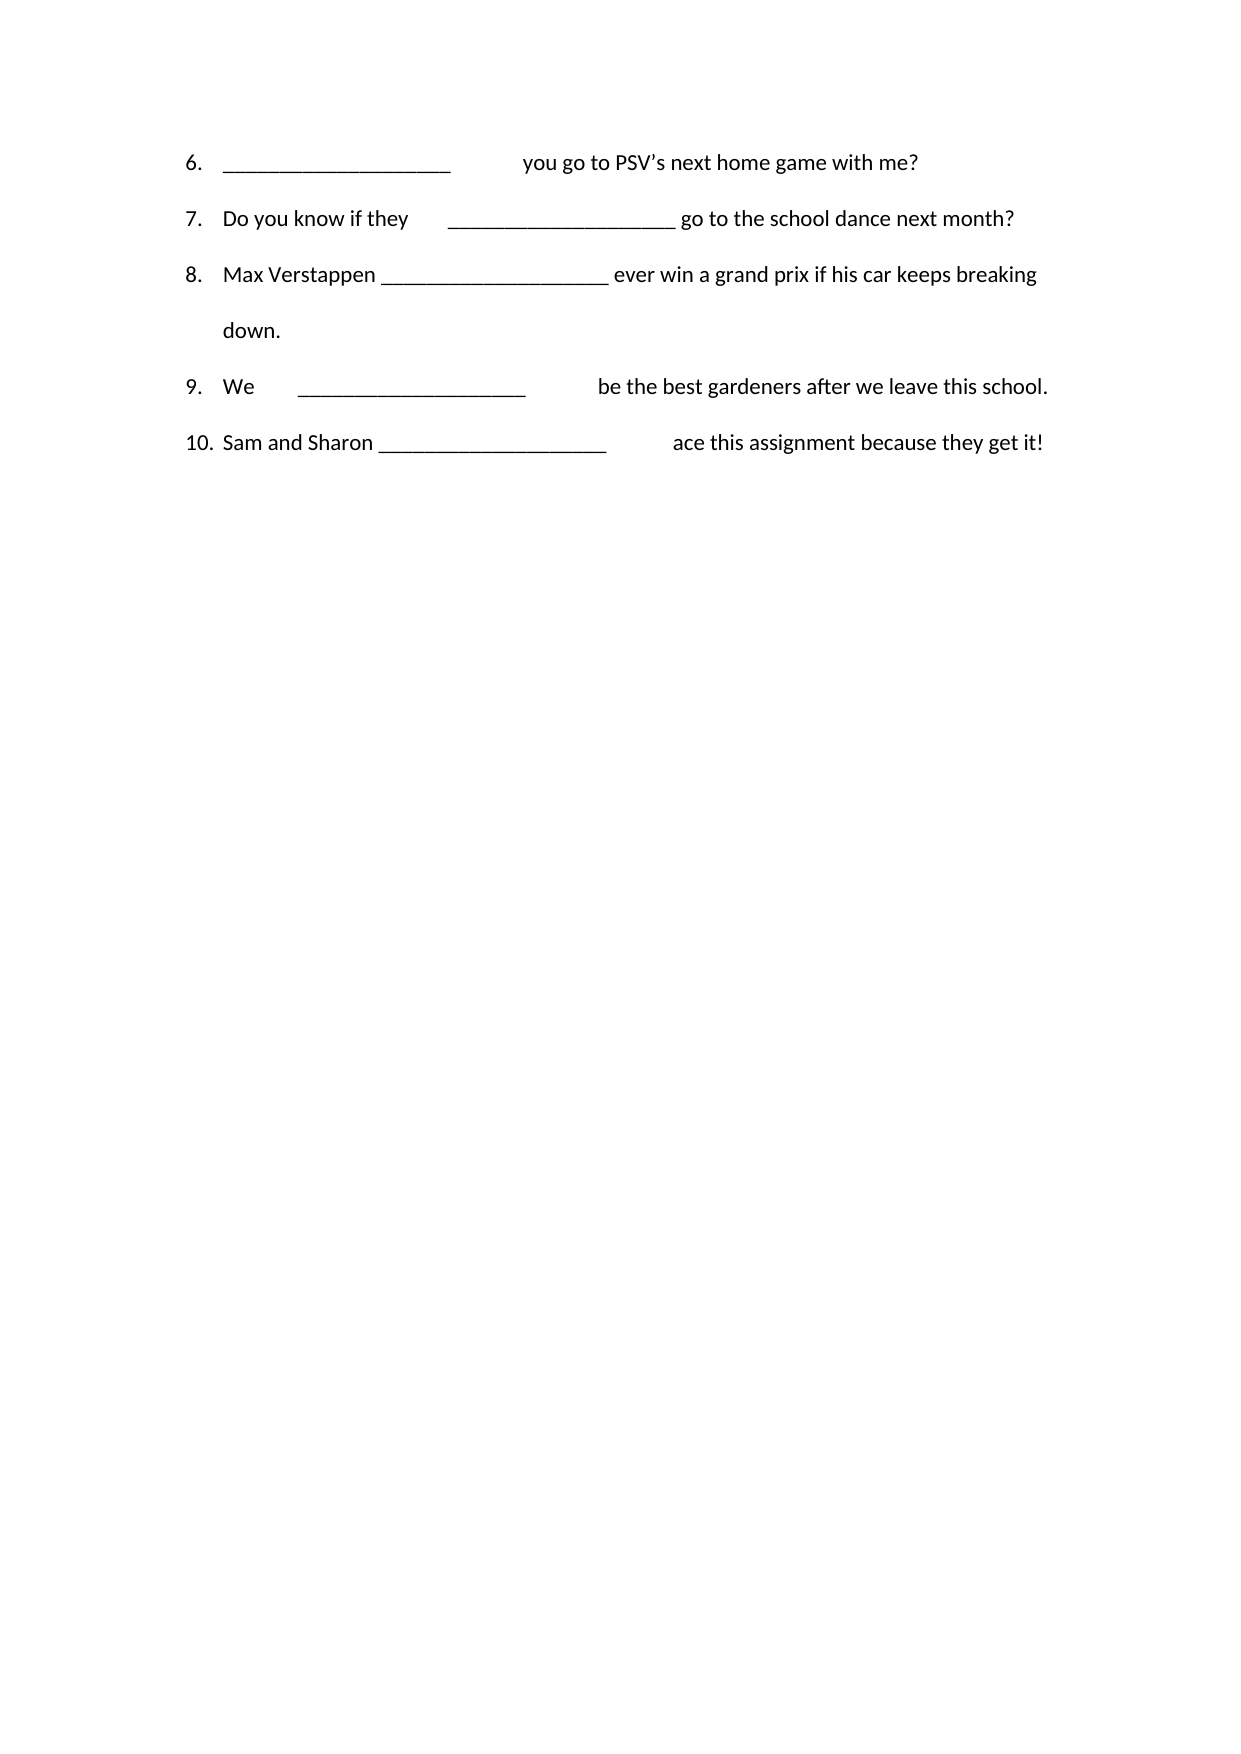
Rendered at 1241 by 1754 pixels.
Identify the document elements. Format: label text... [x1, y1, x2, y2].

list Sam and Sharon ____________________ ace this assignment because they get it! [185, 428, 1093, 456]
list Do you know if they ____________________ go to the school dance next month? [185, 204, 1093, 232]
list We ____________________ be the best gardeners after we leave this school. [185, 372, 1093, 400]
list Max Verstappen ____________________ ever win a grand prix if his car keeps breaking down. [185, 260, 1093, 344]
list ____________________ you go to PSV’s next home game with me? [185, 148, 1093, 176]
